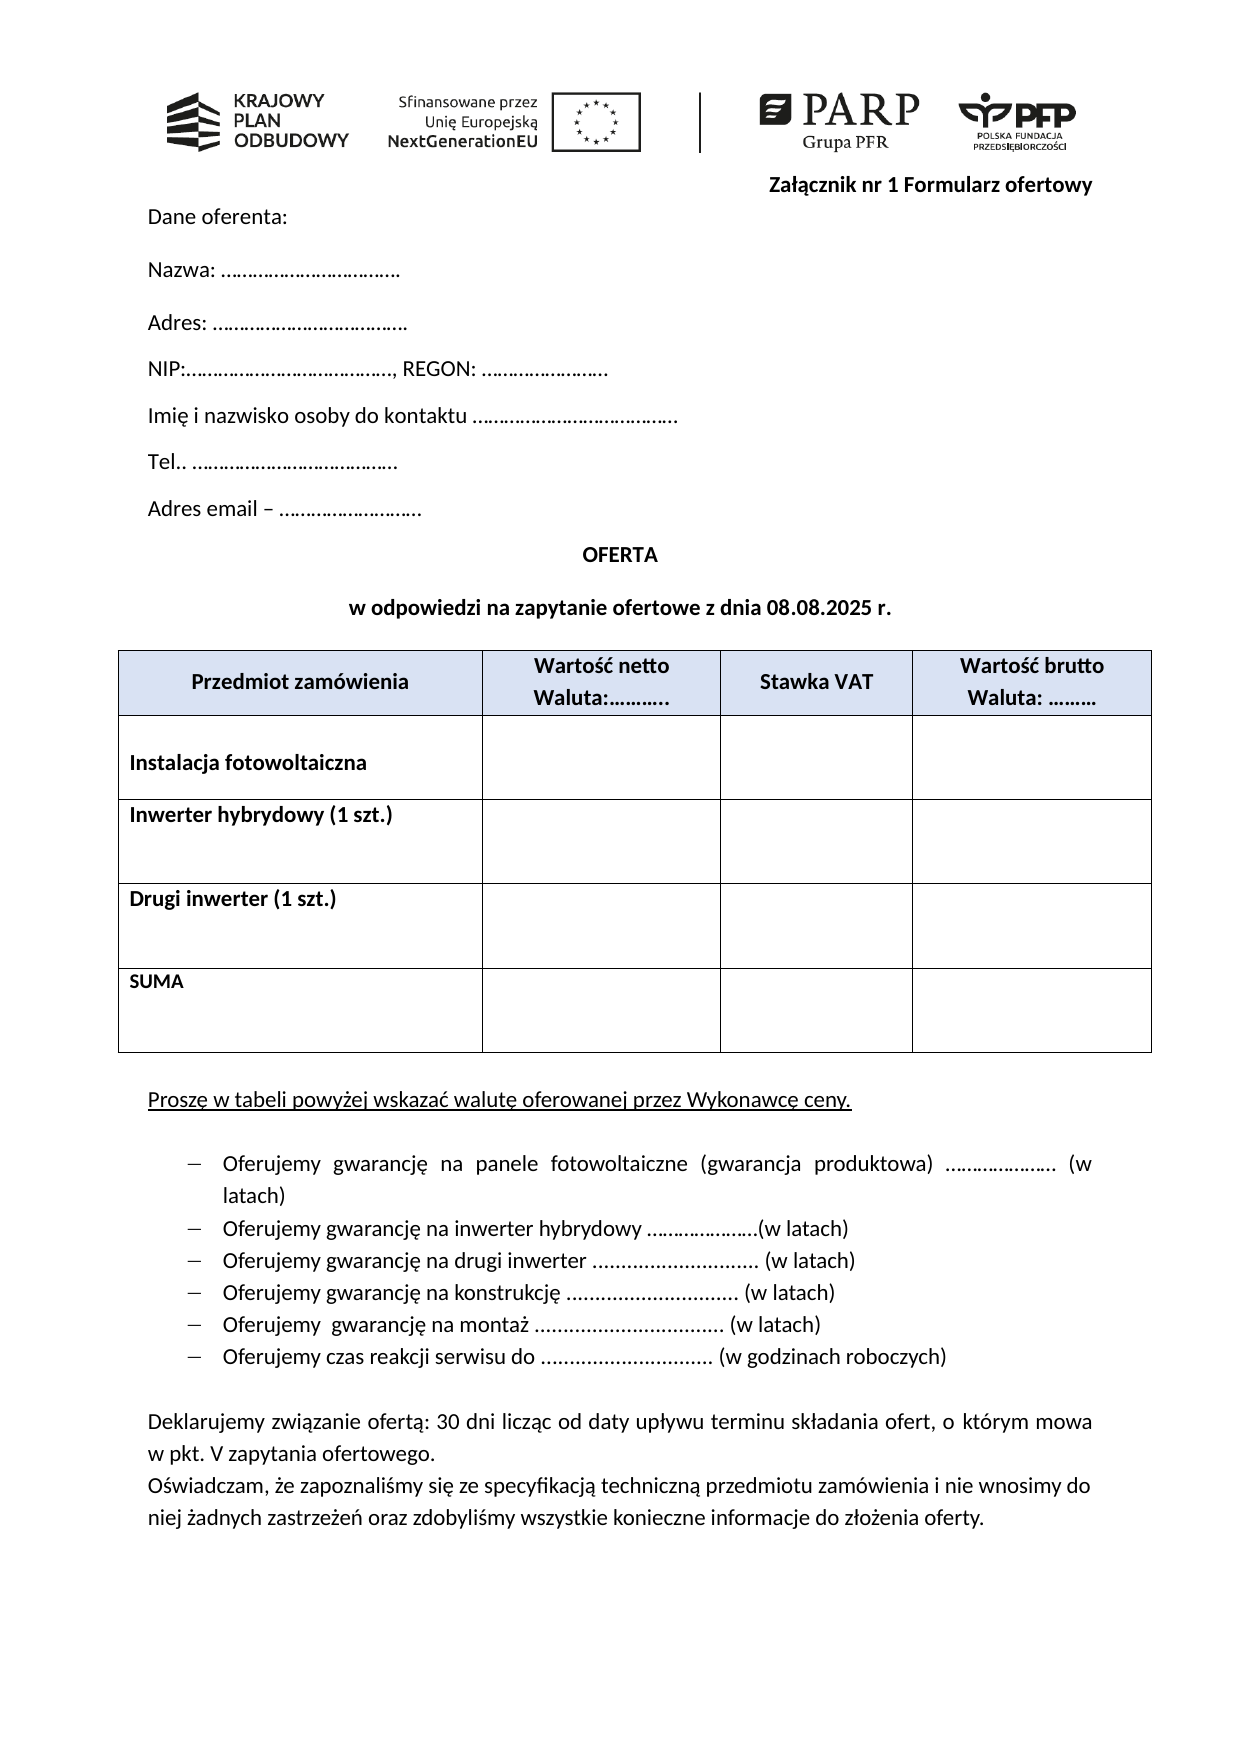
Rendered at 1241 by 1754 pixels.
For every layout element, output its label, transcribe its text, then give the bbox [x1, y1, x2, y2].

list Oferujemy gwarancję na inwerter hybrydowy …………………(w latach) [185, 1214, 1093, 1242]
list Oferujemy gwarancję na konstrukcję .............................. (w latach) [185, 1278, 1093, 1306]
table_cell Inwerter hybrydowy (1 szt.) [119, 800, 482, 883]
text Imię i nazwisko osoby do kontaktu ………………………………… [148, 401, 1093, 429]
table_cell [721, 969, 912, 1052]
table_cell [913, 884, 1151, 967]
table_header Przedmiot zamówienia [119, 651, 482, 715]
table_cell Instalacja fotowoltaiczna [119, 716, 482, 799]
table_header Wartość netto Waluta:……….. [483, 651, 720, 715]
list Oferujemy gwarancję na drugi inwerter ............................. (w latach) [185, 1246, 1093, 1274]
table_cell [483, 969, 720, 1052]
text Dane oferenta: [148, 202, 1093, 230]
text w odpowiedzi na zapytanie ofertowe z dnia 08.08.2025 r. [148, 593, 1093, 621]
table_header Wartość brutto Waluta: ……… [913, 651, 1151, 715]
list Oferujemy gwarancję na montaż ................................. (w latach) [185, 1310, 1093, 1338]
table_cell [483, 884, 720, 967]
text NIP:…………………………………, REGON: …………………… [148, 354, 1093, 383]
text Załącznik nr 1 Formularz ofertowy [148, 171, 1093, 198]
text OFERTA [148, 540, 1093, 568]
table_cell [721, 884, 912, 967]
table_cell Drugi inwerter (1 szt.) [119, 884, 482, 967]
list Oferujemy czas reakcji serwisu do .............................. (w godzinach roboczych) [185, 1342, 1093, 1370]
text Proszę w tabeli powyżej wskazać walutę oferowanej przez Wykonawcę ceny. [148, 1085, 1093, 1113]
text Adres email – ……………………… [148, 494, 1093, 522]
table_cell [483, 716, 720, 799]
table_cell [913, 800, 1151, 883]
text Deklarujemy związanie ofertą: 30 dni licząc od daty upływu terminu składania ofert, o którym mowa w pkt. V zapytania ofertowego. [148, 1407, 1093, 1467]
text Nazwa: ……………………………. [148, 255, 1093, 283]
text Adres: ………………………………. [148, 308, 1093, 336]
list Oferujemy gwarancję na panele fotowoltaiczne (gwarancja produktowa) ………………… (w latach) [185, 1149, 1093, 1209]
table_cell [913, 716, 1151, 799]
table_cell [721, 800, 912, 883]
table_cell [483, 800, 720, 883]
table_cell SUMA [119, 969, 482, 1052]
text Oświadczam, że zapoznaliśmy się ze specyfikacją techniczną przedmiotu zamówienia i nie wnosimy do niej żadnych zastrzeżeń oraz zdobyliśmy wszystkie konieczne informacje do złożenia oferty. [148, 1471, 1093, 1531]
table_cell [913, 969, 1151, 1052]
text Tel.. ………………………………… [148, 447, 1093, 475]
table_cell [721, 716, 912, 799]
table_header Stawka VAT [721, 651, 912, 715]
